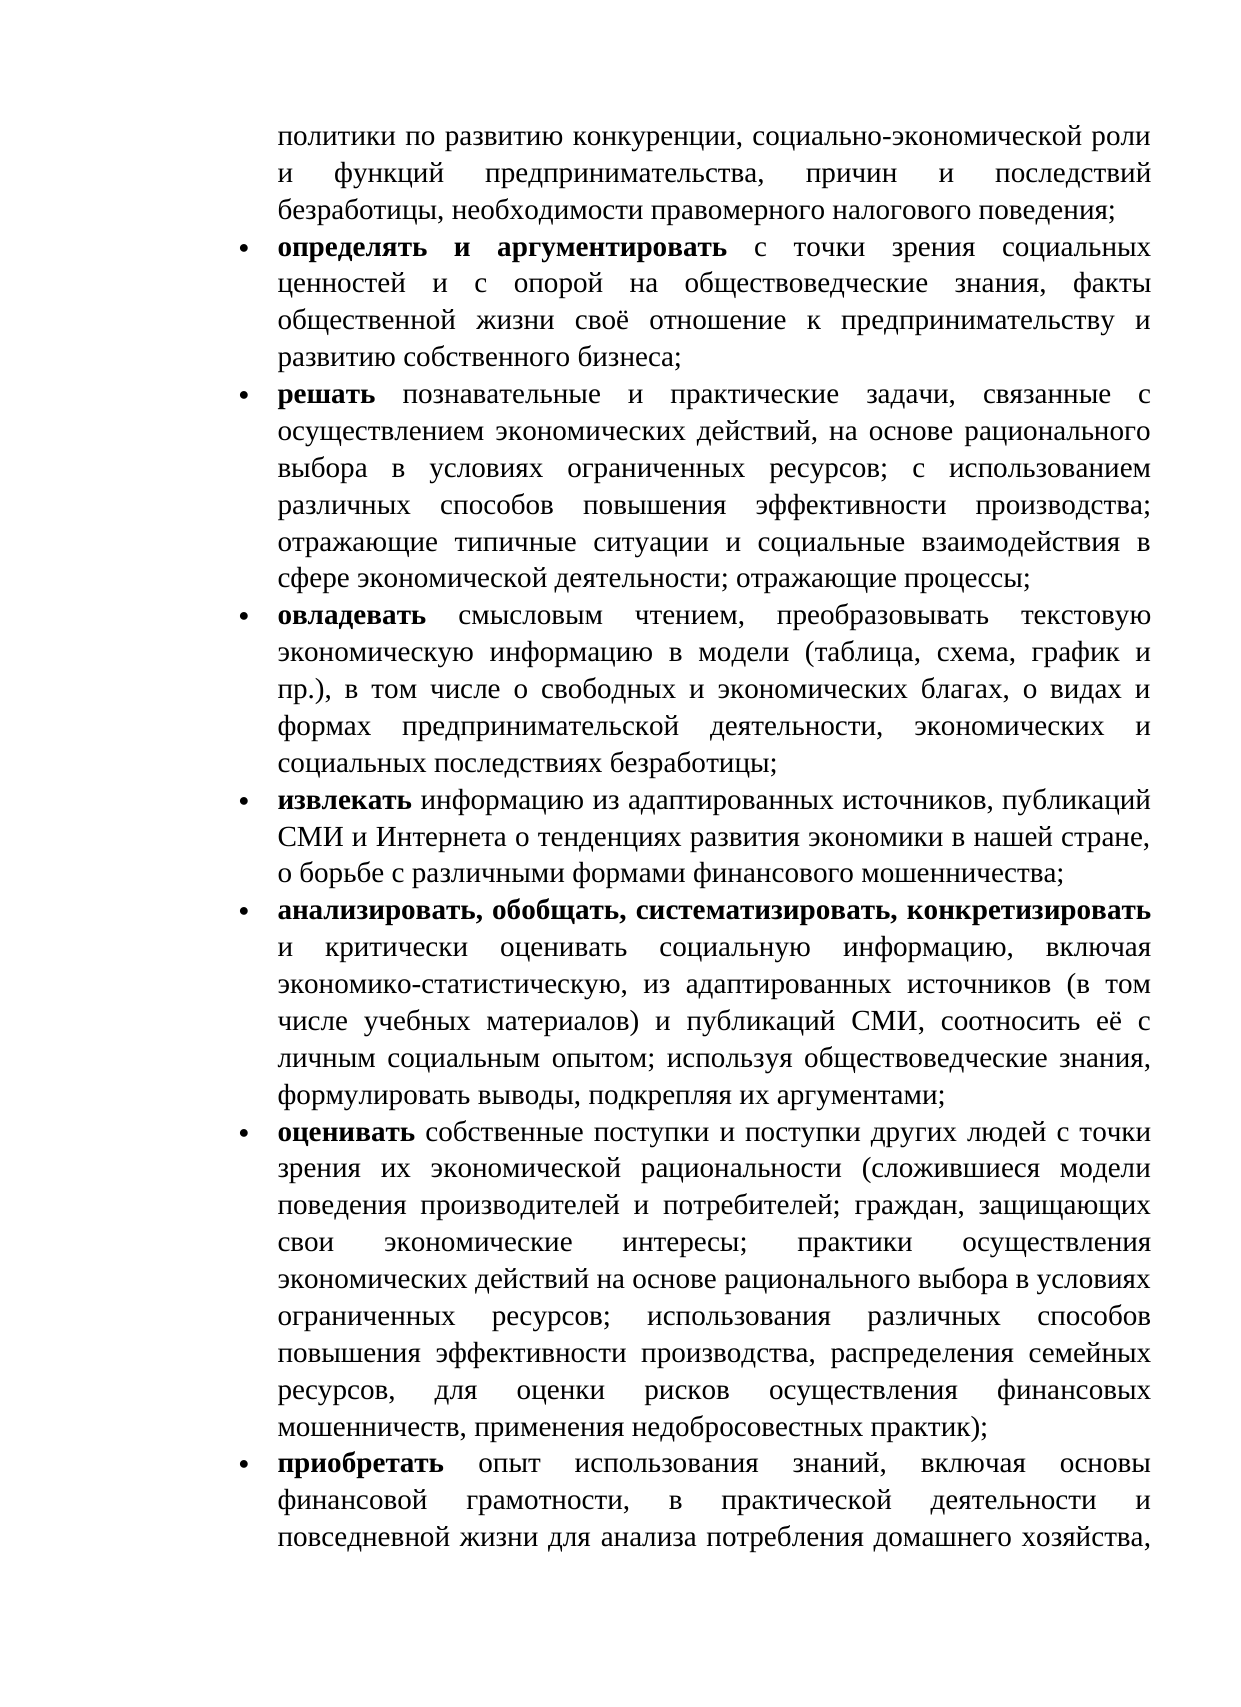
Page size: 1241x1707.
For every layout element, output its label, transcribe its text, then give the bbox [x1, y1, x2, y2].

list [240, 1446, 1152, 1553]
list оценивать собственные поступки и поступки других людей с точки зрения их экономической рациональности (сложившиеся модели поведения производителей и потребителей; граждан, защищающих свои экономические интересы; практики осуществления экономических действий на основе рационального выбора в условиях ограниченных ресурсов; использования различных способов повышения эффективности производства, распределения семейных ресурсов, для оценки рисков осуществления финансовых мошенничеств, применения недобросовестных практик); [240, 1114, 1152, 1442]
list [240, 118, 1152, 225]
list овладевать смысловым чтением, преобразовывать текстовую экономическую информацию в модели (таблица, схема, график и пр.), в том числе о свободных и экономических благах, о видах и формах предпринимательской деятельности, экономических и социальных последствиях безрабо­тицы; [240, 597, 1152, 778]
list решать познавательные и практические задачи, связанные с осуществлением экономических действий, на основе рационального выбора в условиях ограниченных ресурсов; с использованием различных способов повышения эффективности производства; отражающие типичные ситуации и социальные взаимодействия в сфере экономической деятельности; отражающие процессы; [240, 376, 1152, 594]
list определять и аргументировать с точки зрения социальных ценностей и с опорой на обществоведческие знания, факты общественной жизни своё отношение к предпринимательству и развитию собственного бизнеса; [240, 229, 1152, 373]
list анализировать, обобщать, систематизировать, конкретизировать и критически оценивать социальную информацию, включая экономико-статистическую, из адаптированных источников (в том числе учебных материалов) и публикаций СМИ, соотносить её с личным социальным опытом; используя обществоведческие знания, формулировать выводы, подкрепляя их аргументами; [240, 892, 1152, 1110]
list извлекать информацию из адаптированных источников, публикаций СМИ и Интернета о тенденциях развития экономики в нашей стране, о борьбе с различными формами финансового мошенничества; [240, 782, 1152, 889]
